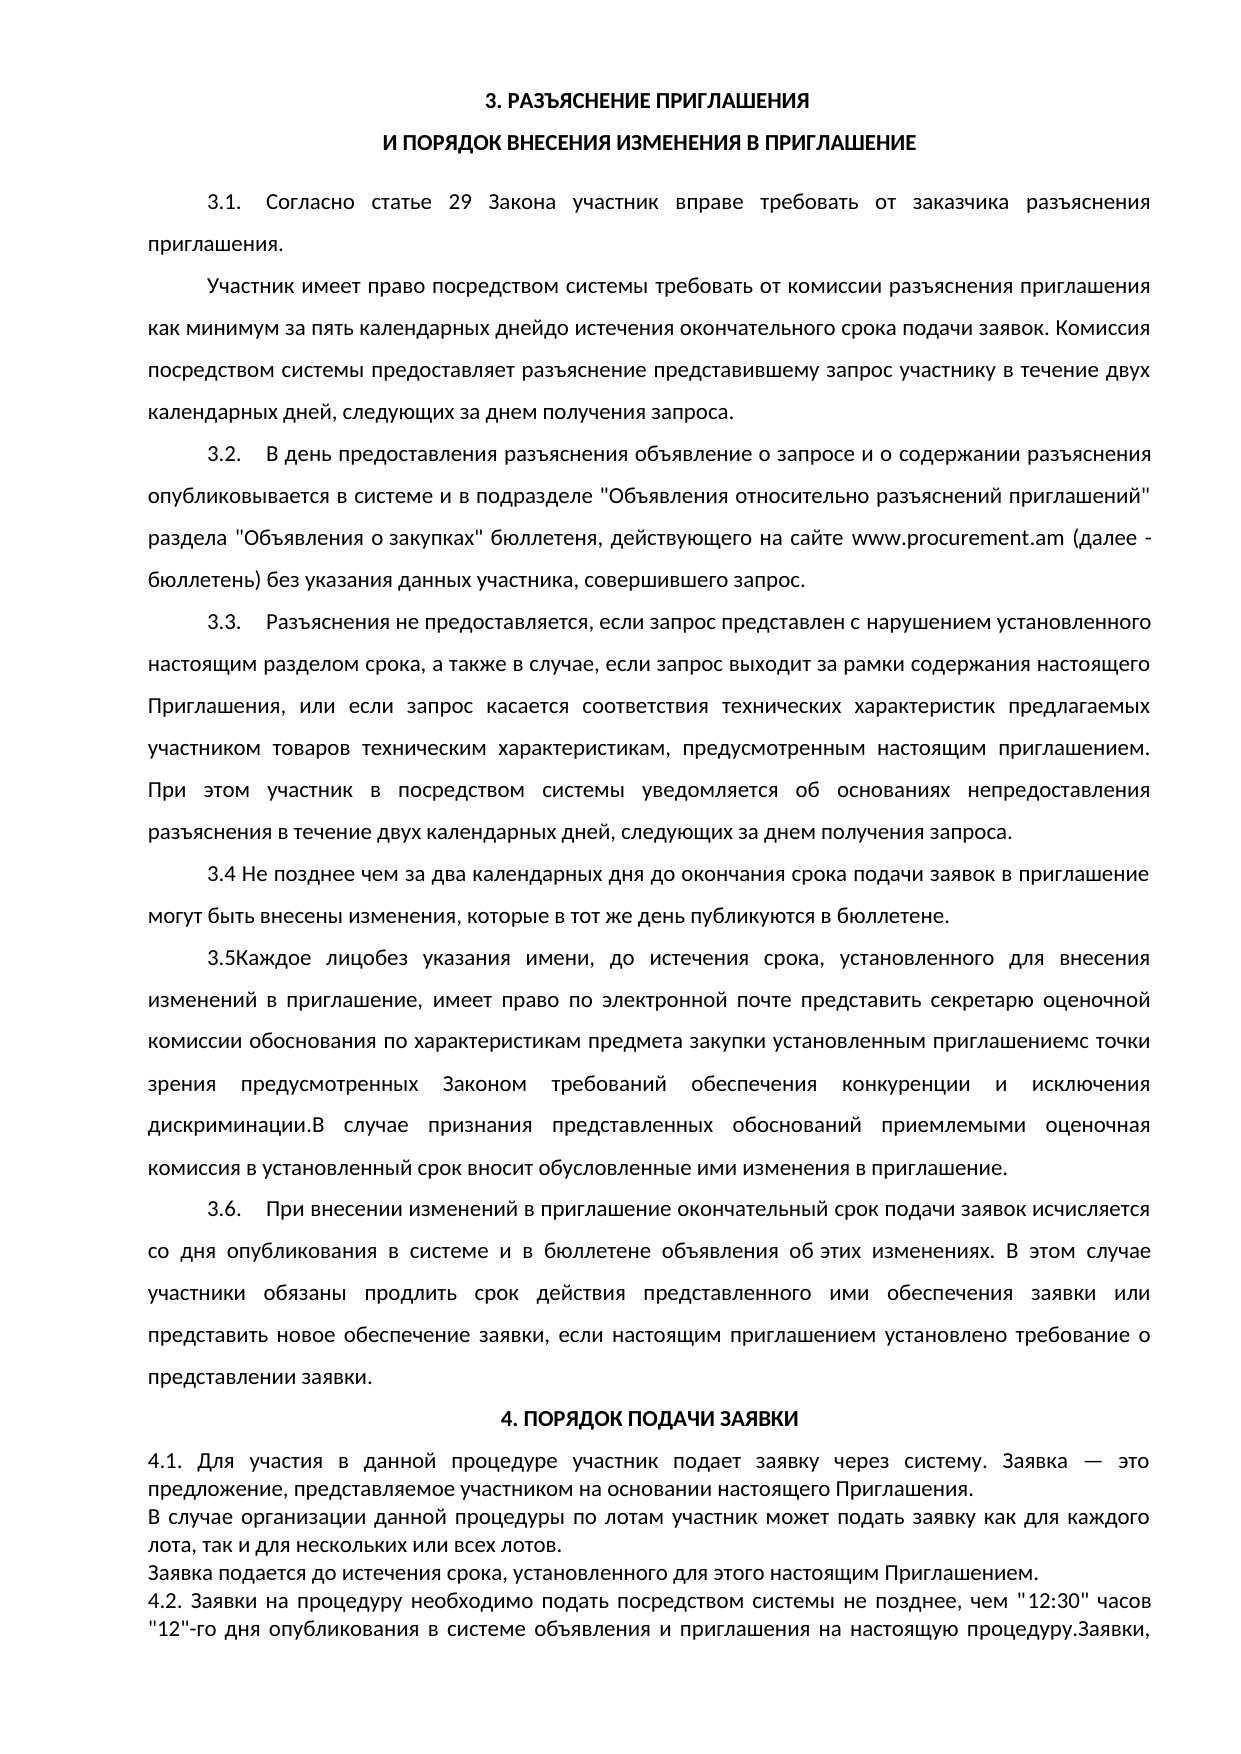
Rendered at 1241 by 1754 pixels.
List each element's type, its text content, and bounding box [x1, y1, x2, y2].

text В случае организации данной процедуры по лотам участник может подать заявку как для каждого лота, так и для нескольких или всех лотов. [148, 1502, 1152, 1558]
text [148, 1587, 1152, 1643]
text 4.1. Для участия в данной процедуре участник подает заявку через систему. Заявка — это предложение, представляемое участником на основании настоящего Приглашения. [148, 1446, 1152, 1502]
text 3.1. Согласно статье 29 Закона участник вправе требовать от заказчика разъяснения приглашения. [148, 187, 1152, 257]
text 3.4 Не позднее чем за два календарных дня до окончания срока подачи заявок в приглашение могут быть внесены изменения, которые в тот же день публикуются в бюллетене. [148, 859, 1152, 929]
text 4. ПОРЯДОК ПОДАЧИ ЗАЯВКИ [148, 1404, 1152, 1432]
text Участник имеет право посредством системы требовать от комиссии разъяснения приглашения как минимум за пять календарных днейдо истечения окончательного срока подачи заявок. Комиссия посредством системы предоставляет разъяснение представившему запрос участнику в течение двух календарных дней, следующих за днем получения запроса. [148, 271, 1152, 425]
text 3.3. Разъяснения не предоставляется, если запрос представлен с нарушением установленного настоящим разделом срока, а также в случае, если запрос выходит за рамки содержания настоящего Приглашения, или если запрос касается соответствия технических характеристик предлагаемых участником товаров техническим характеристикам, предусмотренным настоящим приглашением. При этом участник в посредством системы уведомляется об основаниях непредоставления разъяснения в течение двух календарных дней, следующих за днем получения запроса. [148, 607, 1152, 845]
text 3.2. В день предоставления разъяснения объявление о запросе и о содержании разъяснения опубликовывается в системе и в подразделе "Объявления относительно разъяснений приглашений" раздела "Объявления о закупках" бюллетеня, действующего на сайте www.procurement.am (далее - бюллетень) без указания данных участника, совершившего запрос. [148, 439, 1152, 593]
text 3.5Каждое лицобез указания имени, до истечения срока, установленного для внесения изменений в приглашение, имеет право по электронной почте представить секретарю оценочной комиссии обоснования по характеристикам предмета закупки установленным приглашениемс точки зрения предусмотренных Законом требований обеспечения конкуренции и исключения дискриминации.В случае признания представленных обоснований приемлемыми оценочная комиссия в установленный срок вносит обусловленные ими изменения в приглашение. [148, 943, 1152, 1181]
text 3.6. При внесении изменений в приглашение окончательный срок подачи заявок исчисляется со дня опубликования в системе и в бюллетене объявления об этих изменениях. В этом случае участники обязаны продлить срок действия представленного ими обеспечения заявки или представить новое обеспечение заявки, если настоящим приглашением установлено требование о представлении заявки. [148, 1194, 1152, 1391]
text 3. РАЗЪЯСНЕНИЕ ПРИГЛАШЕНИЯ И ПОРЯДОК ВНЕСЕНИЯ ИЗМЕНЕНИЯ В ПРИГЛАШЕНИЕ [148, 86, 1152, 156]
text Заявка подается до истечения срока, установленного для этого настоящим Приглашением. [148, 1558, 1152, 1587]
